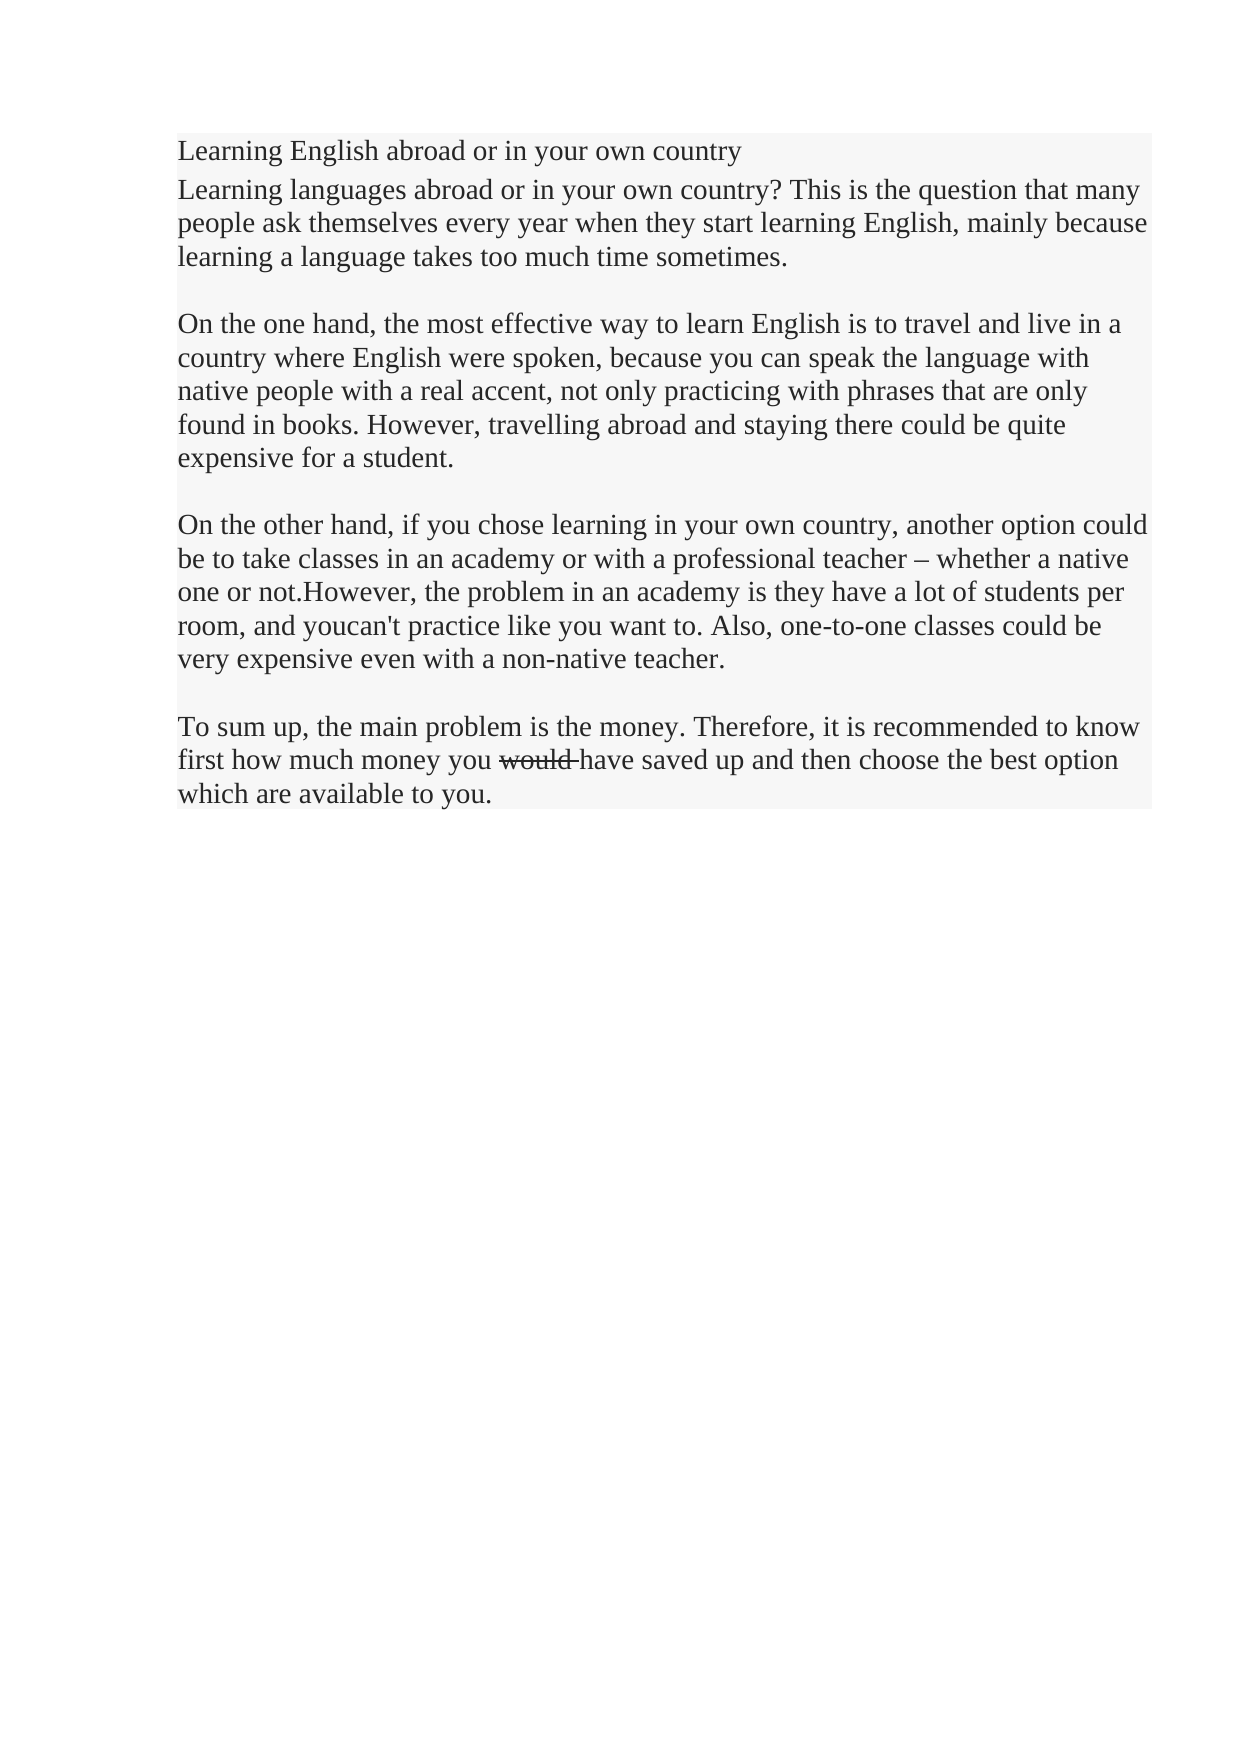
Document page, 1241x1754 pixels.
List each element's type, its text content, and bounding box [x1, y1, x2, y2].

text Learning English abroad or in your own country [177, 133, 1152, 167]
text Learning languages abroad or in your own country? This is the question that many people ask themselves every year when they start learning English, mainly because learning a language takes too much time sometimes. On the one hand, the most effective way to learn English is to travel and live in a country where English were spoken, because you can speak the language with native people with a real accent, not only practicing with phrases that are only found in books. However, travelling abroad and staying there could be quite expensive for a student. On the other hand, if you chose learning in your own country, another option could be to take classes in an academy or with a professional teacher – whether a native one or not.However, the problem in an academy is they have a lot of students per room, and youcan't practice like you want to. Also, one-to-one classes could be very expensive even with a non-native teacher. To sum up, the main problem is the money. Therefore, it is recommended to know first how much money you would have saved up and then choose the best option which are available to you. [177, 172, 1152, 809]
